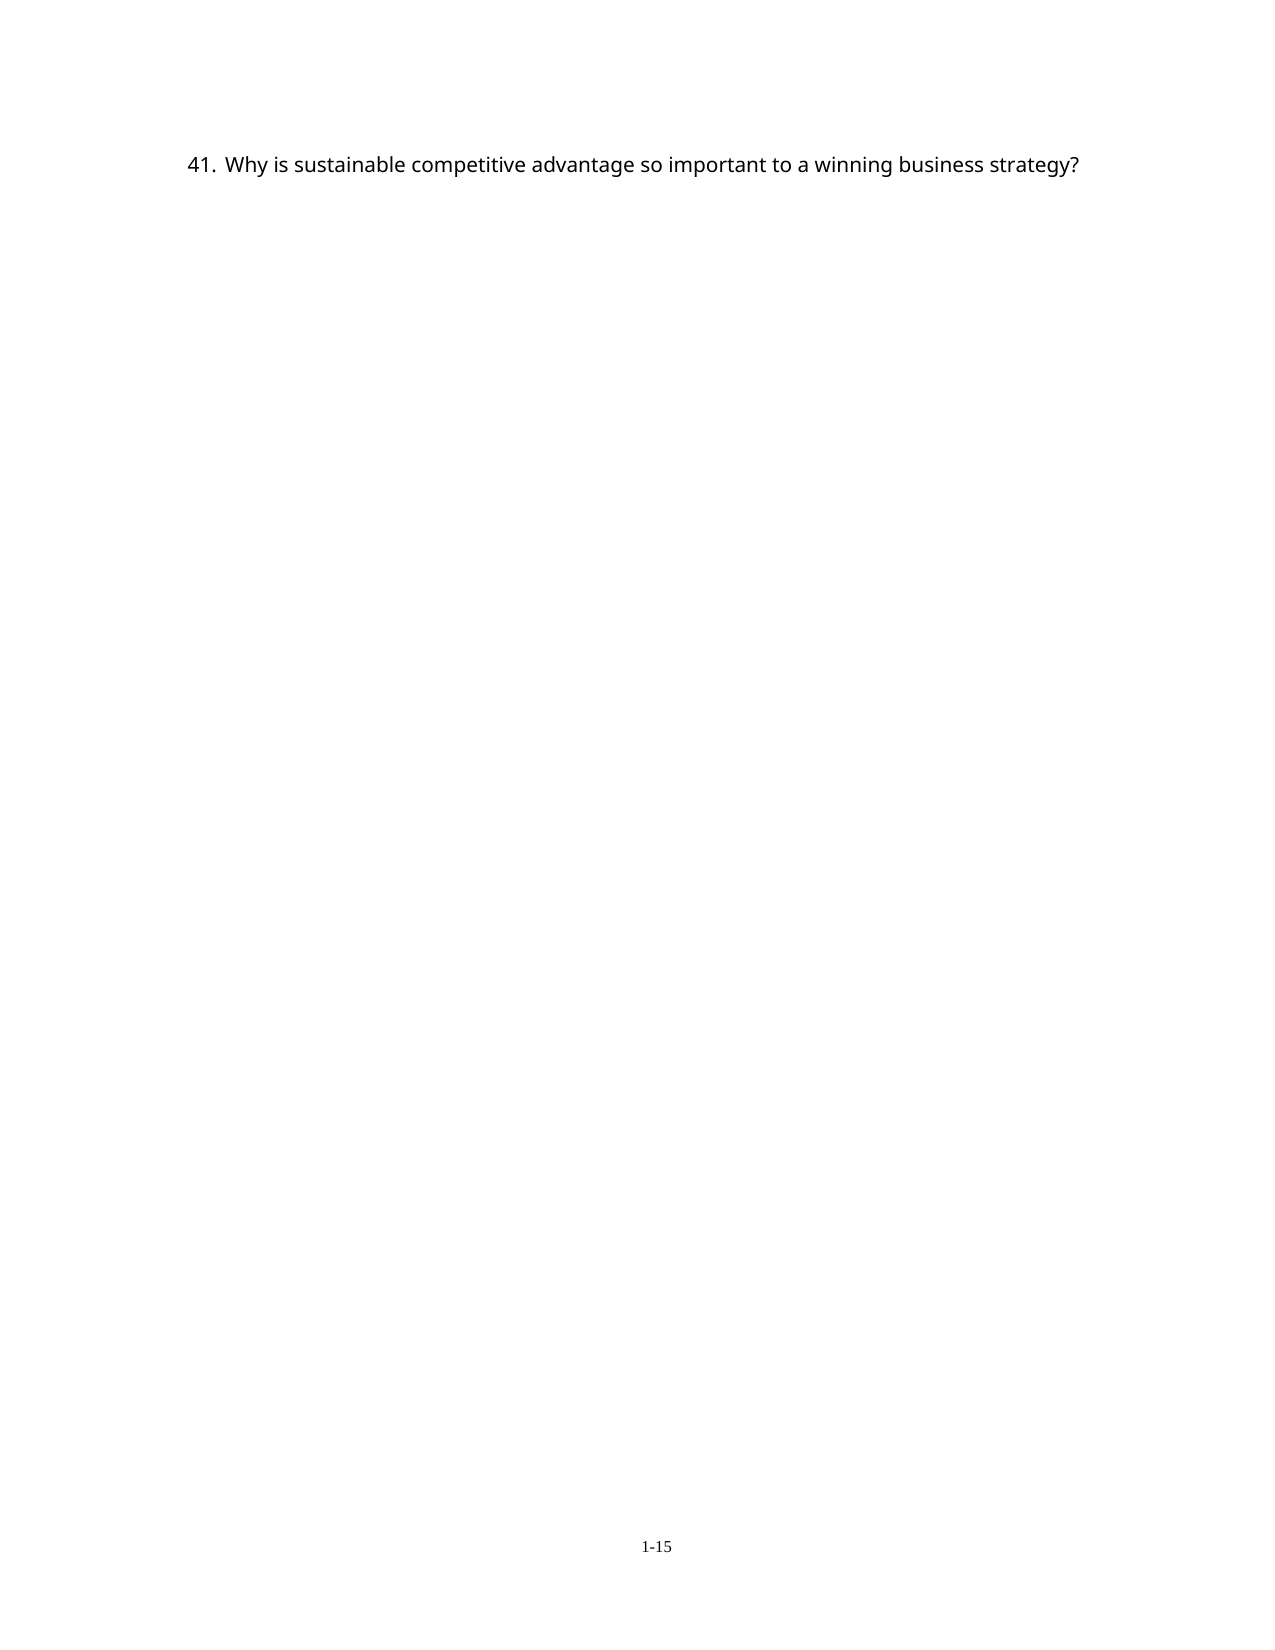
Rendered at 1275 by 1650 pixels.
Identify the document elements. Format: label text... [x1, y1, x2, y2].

table_header Why is sustainable competitive advantage so important to a winning business strategy? [225, 150, 1125, 465]
table_header 41. [188, 150, 225, 465]
